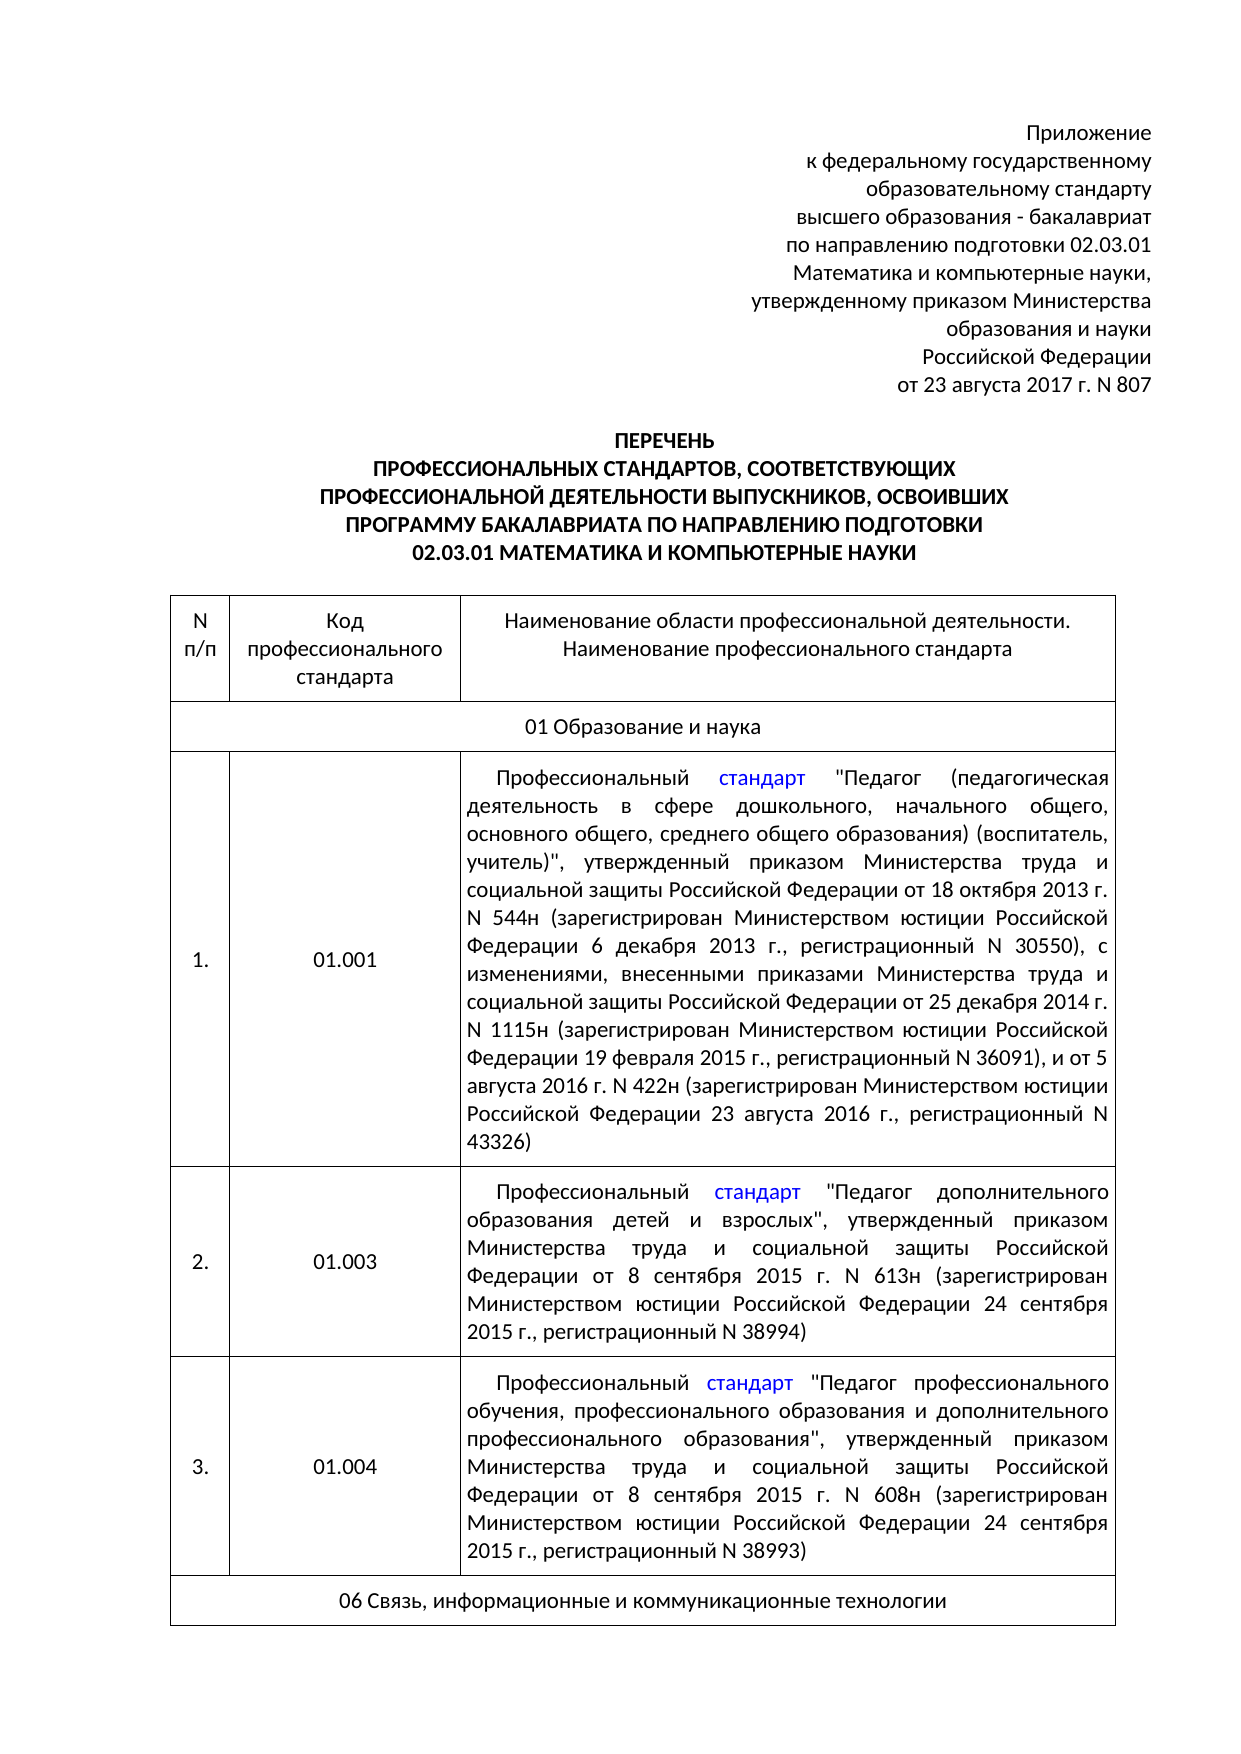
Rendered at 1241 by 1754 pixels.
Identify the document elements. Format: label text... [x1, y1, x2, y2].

table_cell Профессиональный стандарт "Педагог профессионального обучения, профессионального образования и дополнительного профессионального образования", утвержденный приказом Министерства труда и социальной защиты Российской Федерации от 8 сентября 2015 г. N 608н (зарегистрирован Министерством юстиции Российской Федерации 24 сентября 2015 г., регистрационный N 38993) [461, 1357, 1115, 1574]
table_cell Профессиональный стандарт "Педагог дополнительного образования детей и взрослых", утвержденный приказом Министерства труда и социальной защиты Российской Федерации от 8 сентября 2015 г. N 613н (зарегистрирован Министерством юстиции Российской Федерации 24 сентября 2015 г., регистрационный N 38994) [461, 1167, 1115, 1356]
table_cell 01.003 [230, 1167, 460, 1356]
table_header N п/п [171, 596, 229, 701]
text к федеральному государственному [177, 146, 1152, 174]
table_cell 01.004 [230, 1357, 460, 1574]
text Приложение [177, 118, 1152, 146]
title ПРОГРАММУ БАКАЛАВРИАТА ПО НАПРАВЛЕНИЮ ПОДГОТОВКИ [177, 510, 1152, 538]
title ПРОФЕССИОНАЛЬНЫХ СТАНДАРТОВ, СООТВЕТСТВУЮЩИХ [177, 454, 1152, 482]
table_cell 01 Образование и наука [171, 702, 1115, 751]
text по направлению подготовки 02.03.01 [177, 230, 1152, 258]
table_cell 06 Связь, информационные и коммуникационные технологии [171, 1576, 1115, 1625]
title 02.03.01 МАТЕМАТИКА И КОМПЬЮТЕРНЫЕ НАУКИ [177, 538, 1152, 566]
text Российской Федерации [177, 342, 1152, 370]
table_header Наименование области профессиональной деятельности. Наименование профессионального стандарта [461, 596, 1115, 701]
table_cell 1. [171, 752, 229, 1166]
text Математика и компьютерные науки, [177, 258, 1152, 286]
text высшего образования - бакалавриат [177, 202, 1152, 230]
table_cell 3. [171, 1357, 229, 1574]
text образования и науки [177, 314, 1152, 342]
table_cell 2. [171, 1167, 229, 1356]
title ПРОФЕССИОНАЛЬНОЙ ДЕЯТЕЛЬНОСТИ ВЫПУСКНИКОВ, ОСВОИВШИХ [177, 482, 1152, 510]
title ПЕРЕЧЕНЬ [177, 426, 1152, 454]
table_header Код профессионального стандарта [230, 596, 460, 701]
text от 23 августа 2017 г. N 807 [177, 370, 1152, 398]
text утвержденному приказом Министерства [177, 286, 1152, 314]
table_cell Профессиональный стандарт "Педагог (педагогическая деятельность в сфере дошкольного, начального общего, основного общего, среднего общего образования) (воспитатель, учитель)", утвержденный приказом Министерства труда и социальной защиты Российской Федерации от 18 октября 2013 г. N 544н (зарегистрирован Министерством юстиции Российской Федерации 6 декабря 2013 г., регистрационный N 30550), с изменениями, внесенными приказами Министерства труда и социальной защиты Российской Федерации от 25 декабря 2014 г. N 1115н (зарегистрирован Министерством юстиции Российской Федерации 19 февраля 2015 г., регистрационный N 36091), и от 5 августа 2016 г. N 422н (зарегистрирован Министерством юстиции Российской Федерации 23 августа 2016 г., регистрационный N 43326) [461, 752, 1115, 1166]
text образовательному стандарту [177, 174, 1152, 202]
table_cell 01.001 [230, 752, 460, 1166]
